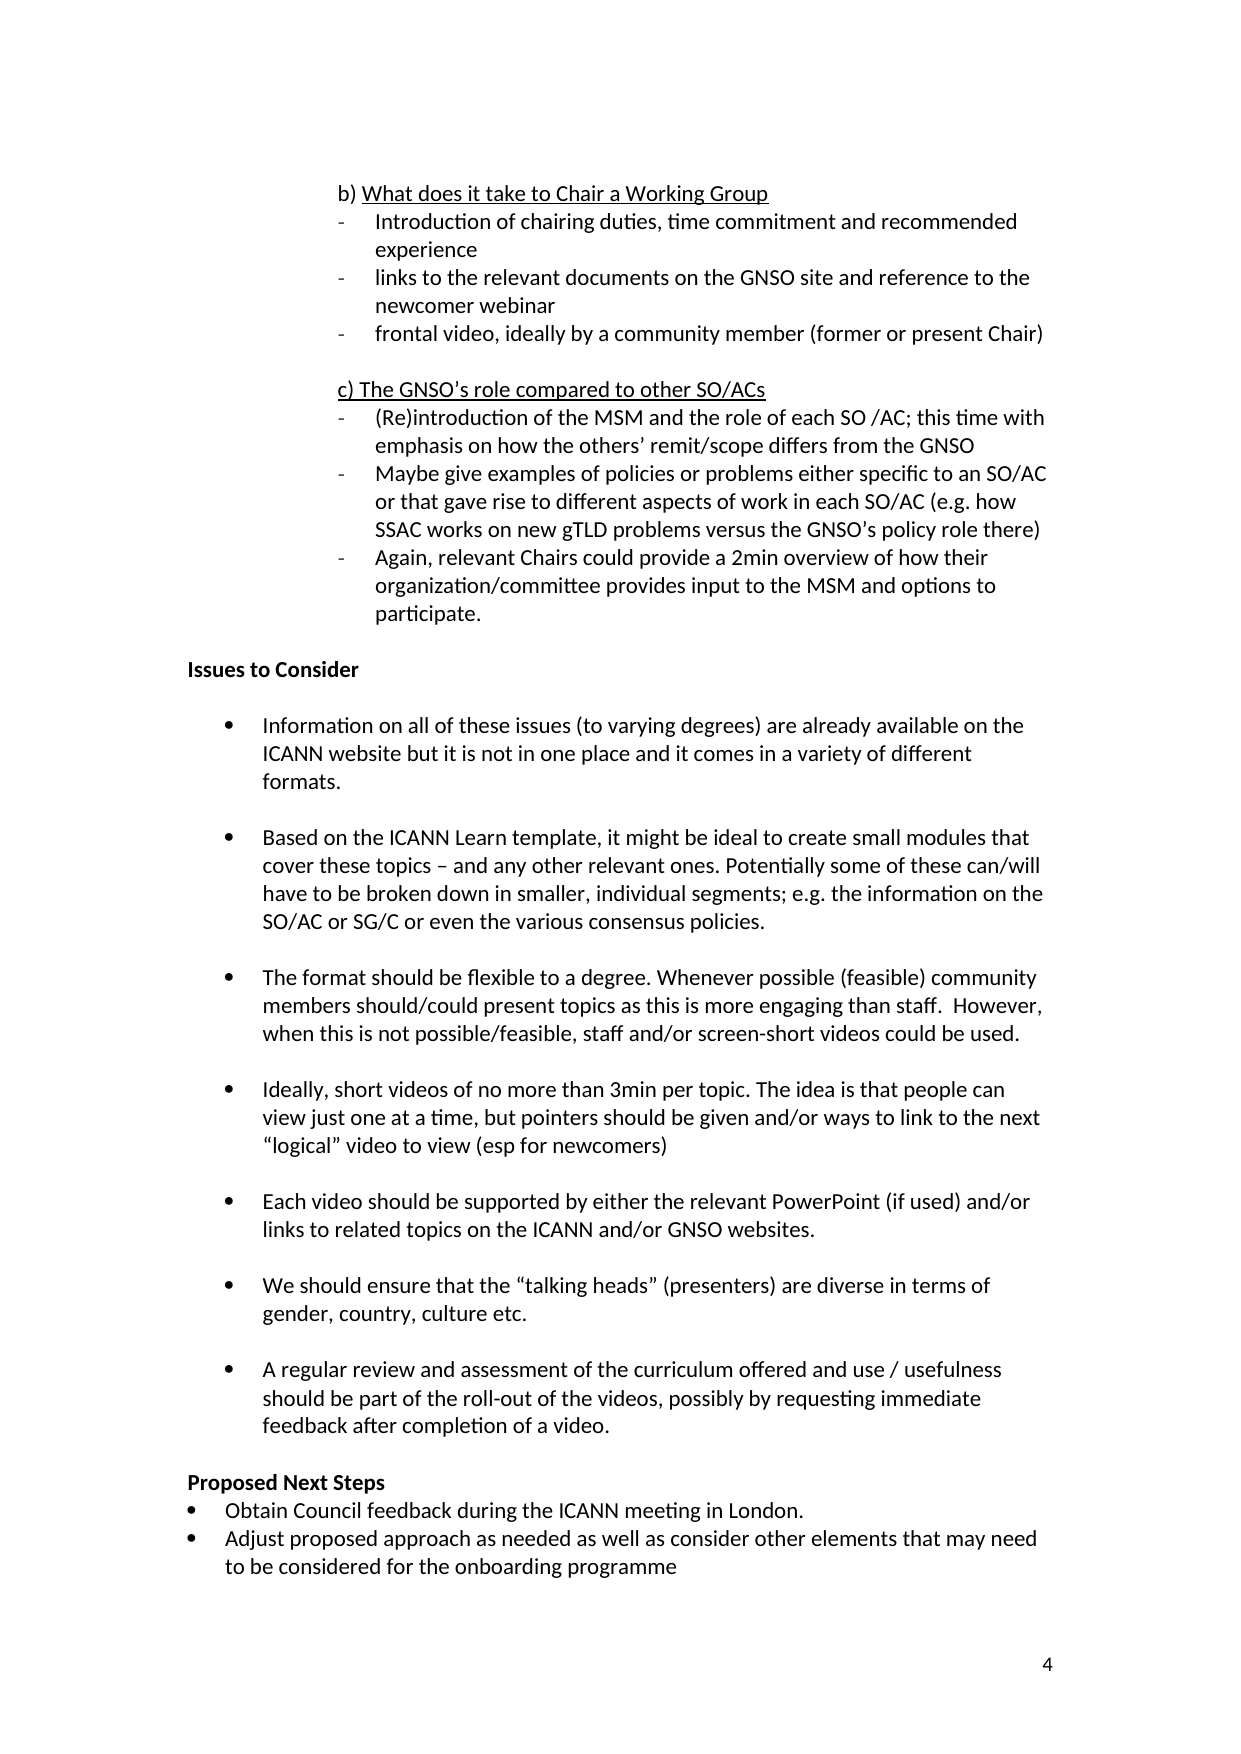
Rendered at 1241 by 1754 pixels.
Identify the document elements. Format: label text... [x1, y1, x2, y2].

list Adjust proposed approach as needed as well as consider other elements that may need to be considered for the onboarding programme [187, 1524, 1053, 1580]
list Based on the ICANN Learn template, it might be ideal to create small modules that cover these topics – and any other relevant ones. Potentially some of these can/will have to be broken down in smaller, individual segments; e.g. the information on the SO/AC or SG/C or even the various consensus policies. [225, 823, 1053, 935]
list Introduction of chairing duties, time commitment and recommended experience [337, 207, 1053, 263]
list Maybe give examples of policies or problems either specific to an SO/AC or that gave rise to different aspects of work in each SO/AC (e.g. how SSAC works on new gTLD problems versus the GNSO’s policy role there) [337, 459, 1053, 543]
text b) What does it take to Chair a Working Group [187, 179, 1053, 207]
list We should ensure that the “talking heads” (presenters) are diverse in terms of gender, country, culture etc. [225, 1272, 1053, 1328]
list Each video should be supported by either the relevant PowerPoint (if used) and/or links to related topics on the ICANN and/or GNSO websites. [225, 1187, 1053, 1243]
list A regular review and assessment of the curriculum offered and use / usefulness should be part of the roll-out of the videos, possibly by requesting immediate feedback after completion of a video. [225, 1356, 1053, 1440]
list frontal video, ideally by a community member (former or present Chair) [337, 319, 1053, 347]
text Issues to Consider [187, 655, 1053, 683]
text c) The GNSO’s role compared to other SO/ACs [337, 375, 1053, 403]
list Again, relevant Chairs could provide a 2min overview of how their organization/committee provides input to the MSM and options to participate. [337, 543, 1053, 627]
list (Re)introduction of the MSM and the role of each SO /AC; this time with emphasis on how the others’ remit/scope differs from the GNSO [337, 403, 1053, 459]
text Proposed Next Steps [187, 1468, 1053, 1496]
list Obtain Council feedback during the ICANN meeting in London. [187, 1496, 1053, 1524]
list Information on all of these issues (to varying degrees) are already available on the ICANN website but it is not in one place and it comes in a variety of different formats. [225, 711, 1053, 795]
list Ideally, short videos of no more than 3min per topic. The idea is that people can view just one at a time, but pointers should be given and/or ways to link to the next “logical” video to view (esp for newcomers) [225, 1075, 1053, 1159]
list links to the relevant documents on the GNSO site and reference to the newcomer webinar [337, 263, 1053, 319]
list The format should be flexible to a degree. Whenever possible (feasible) community members should/could present topics as this is more engaging than staff. However, when this is not possible/feasible, staff and/or screen-short videos could be used. [225, 963, 1053, 1047]
